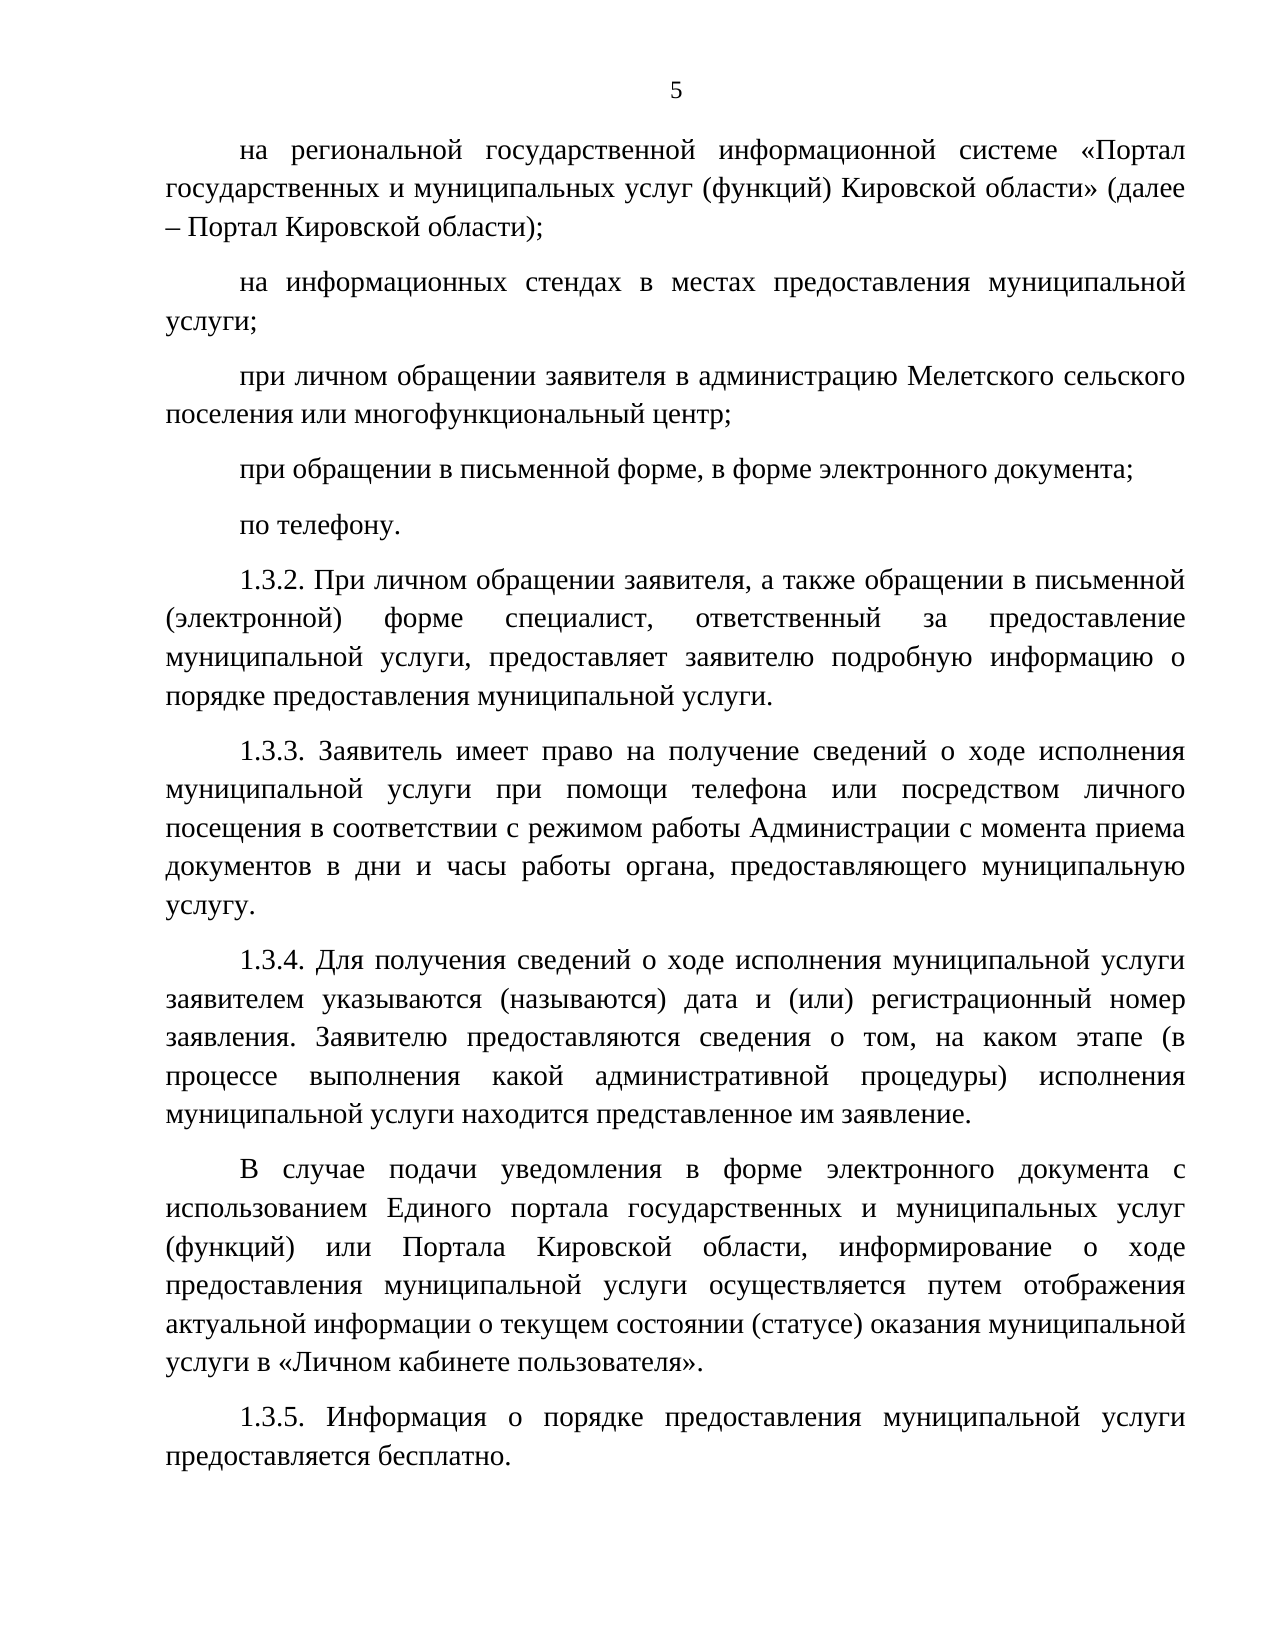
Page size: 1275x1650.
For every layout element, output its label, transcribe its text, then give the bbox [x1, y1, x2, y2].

text 1.3.5. Информация о порядке предоставления муниципальной услуги предоставляется бесплатно. [165, 1399, 1186, 1472]
text по телефону. [165, 507, 1186, 540]
text 1.3.4. Для получения сведений о ходе исполнения муниципальной услуги заявителем указываются (называются) дата и (или) регистрационный номер заявления. Заявителю предоставляются сведения о том, на каком этапе (в процессе выполнения какой административной процедуры) исполнения муниципальной услуги находится представленное им заявление. [165, 942, 1186, 1130]
text 1.3.3. Заявитель имеет право на получение сведений о ходе исполнения муниципальной услуги при помощи телефона или посредством личного посещения в соответствии с режимом работы Администрации с момента приема документов в дни и часы работы органа, предоставляющего муниципальную услугу. [165, 733, 1186, 921]
text при личном обращении заявителя в администрацию Мелетского сельского поселения или многофункциональный центр; [165, 358, 1186, 430]
text на региональной государственной информационной системе «Портал государственных и муниципальных услуг (функций) Кировской области» (далее – Портал Кировской области); [165, 132, 1186, 242]
text 1.3.2. При личном обращении заявителя, а также обращении в письменной (электронной) форме специалист, ответственный за предоставление муниципальной услуги, предоставляет заявителю подробную информацию о порядке предоставления муниципальной услуги. [165, 562, 1186, 711]
text на информационных стендах в местах предоставления муниципальной услуги; [165, 264, 1186, 336]
text при обращении в письменной форме, в форме электронного документа; [165, 452, 1186, 485]
text В случае подачи уведомления в форме электронного документа с использованием Единого портала государственных и муниципальных услуг (функций) или Портала Кировской области, информирование о ходе предоставления муниципальной услуги осуществляется путем отображения актуальной информации о текущем состоянии (статусе) оказания муниципальной услуги в «Личном кабинете пользователя». [165, 1152, 1186, 1378]
